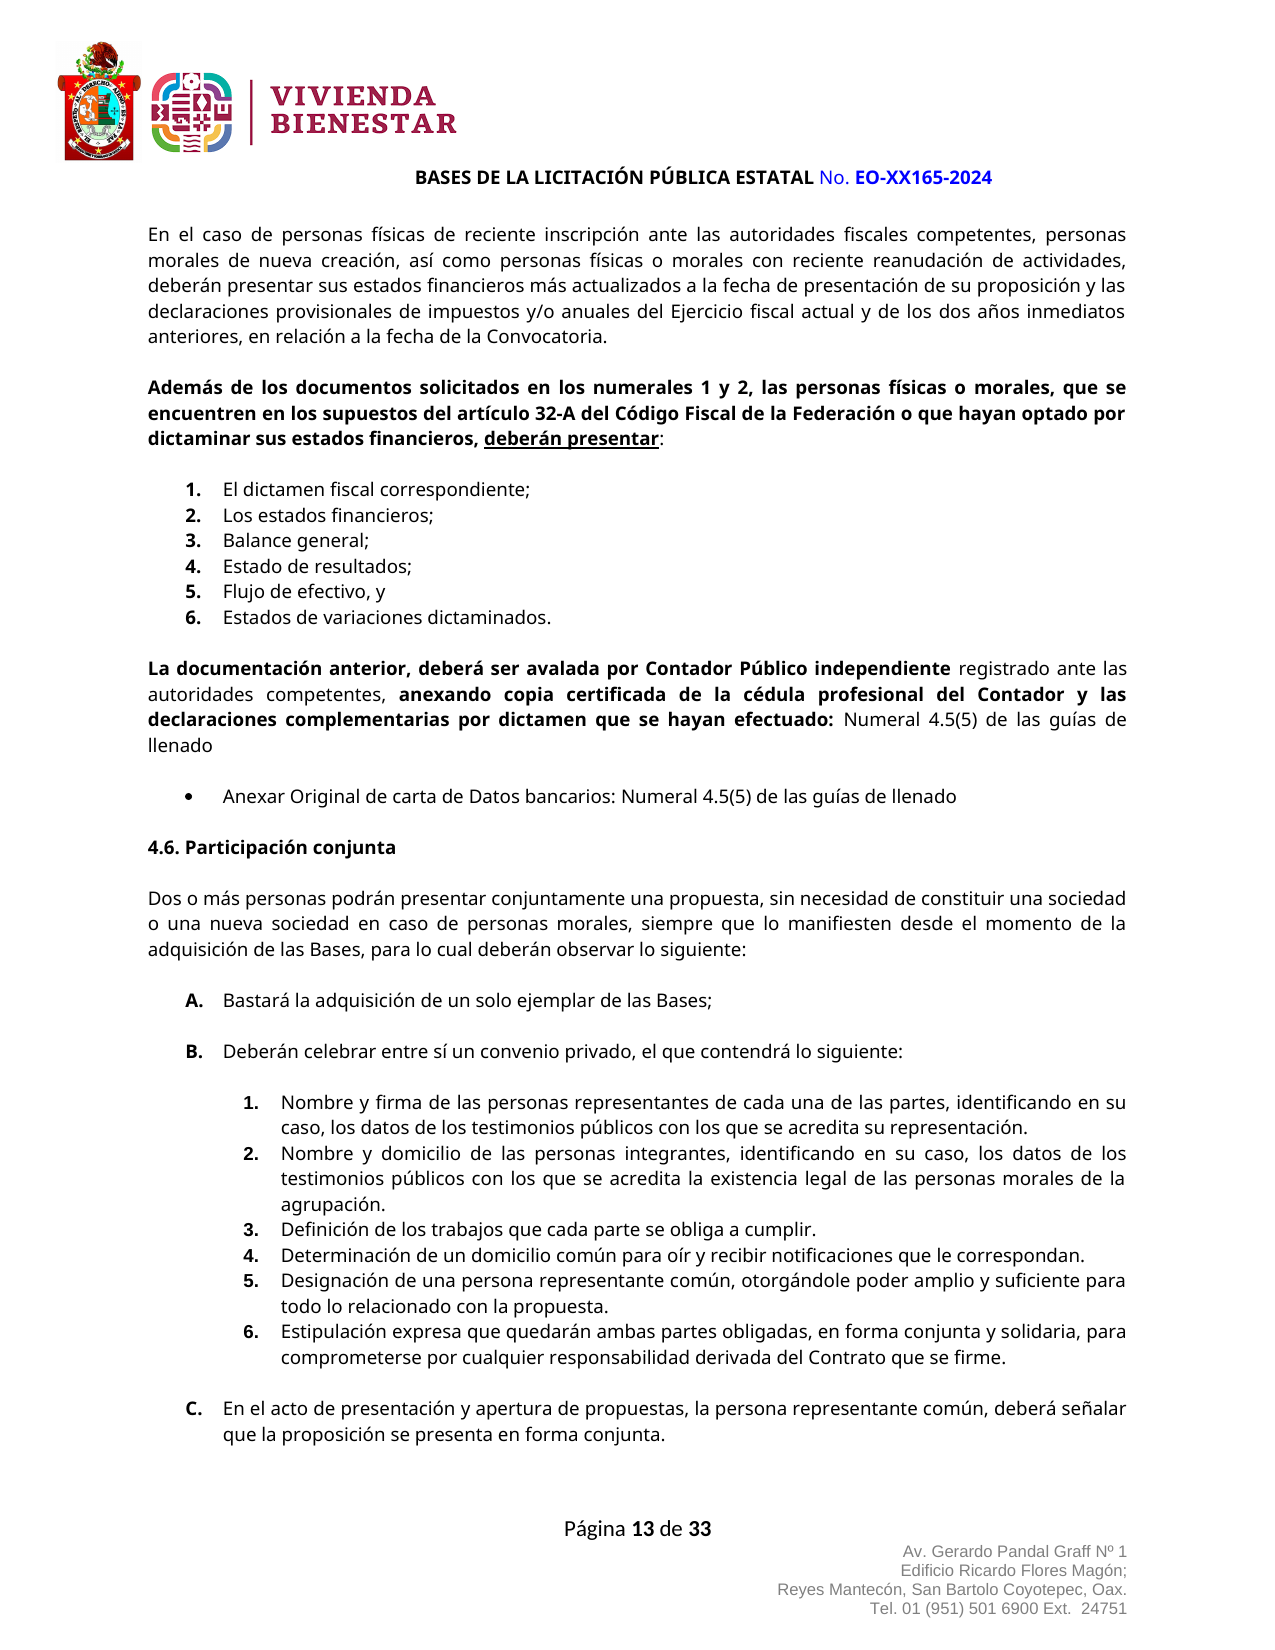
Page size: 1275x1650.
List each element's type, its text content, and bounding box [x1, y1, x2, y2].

list Bastará la adquisición de un solo ejemplar de las Bases; [185, 987, 1127, 1013]
text Dos o más personas podrán presentar conjuntamente una propuesta, sin necesidad de constituir una sociedad o una nueva sociedad en caso de personas morales, siempre que lo manifiesten desde el momento de la adquisición de las Bases, para lo cual deberán observar lo siguiente: [148, 885, 1127, 962]
list Estados de variaciones dictaminados. [185, 604, 1127, 630]
list El dictamen fiscal correspondiente; [185, 477, 1127, 502]
text La documentación anterior, deberá ser avalada por Contador Público independiente registrado ante las autoridades competentes, anexando copia certificada de la cédula profesional del Contador y las declaraciones complementarias por dictamen que se hayan efectuado: Numeral 4.5(5) de las guías de llenado [148, 655, 1127, 757]
list Estipulación expresa que quedarán ambas partes obligadas, en forma conjunta y solidaria, para comprometerse por cualquier responsabilidad derivada del Contrato que se firme. [243, 1319, 1127, 1370]
text Además de los documentos solicitados en los numerales 1 y 2, las personas físicas o morales, que se encuentren en los supuestos del artículo 32-A del Código Fiscal de la Federación o que hayan optado por dictaminar sus estados financieros, deberán presentar: [148, 374, 1127, 451]
list Nombre y firma de las personas representantes de cada una de las partes, identificando en su caso, los datos de los testimonios públicos con los que se acredita su representación. [243, 1089, 1127, 1140]
list En el acto de presentación y apertura de propuestas, la persona representante común, deberá señalar que la proposición se presenta en forma conjunta. [185, 1395, 1127, 1446]
list Anexar Original de carta de Datos bancarios: Numeral 4.5(5) de las guías de llenado [185, 783, 1127, 808]
list Balance general; [185, 528, 1127, 553]
picture [147, 64, 473, 161]
text 4.6. Participación conjunta [148, 834, 1127, 859]
list Determinación de un domicilio común para oír y recibir notificaciones que le correspondan. [243, 1242, 1127, 1268]
list Los estados financieros; [185, 502, 1127, 528]
list Flujo de efectivo, y [185, 579, 1127, 604]
text En el caso de personas físicas de reciente inscripción ante las autoridades fiscales competentes, personas morales de nueva creación, así como personas físicas o morales con reciente reanudación de actividades, deberán presentar sus estados financieros más actualizados a la fecha de presentación de su proposición y las declaraciones provisionales de impuestos y/o anuales del Ejercicio fiscal actual y de los dos años inmediatos anteriores, en relación a la fecha de la Convocatoria. [148, 221, 1127, 349]
list Nombre y domicilio de las personas integrantes, identificando en su caso, los datos de los testimonios públicos con los que se acredita la existencia legal de las personas morales de la agrupación. [243, 1140, 1127, 1217]
list Deberán celebrar entre sí un convenio privado, el que contendrá lo siguiente: [185, 1038, 1127, 1064]
list Estado de resultados; [185, 553, 1127, 579]
list Definición de los trabajos que cada parte se obliga a cumplir. [243, 1217, 1127, 1242]
picture [55, 41, 143, 163]
list Designación de una persona representante común, otorgándole poder amplio y suficiente para todo lo relacionado con la propuesta. [243, 1268, 1127, 1319]
